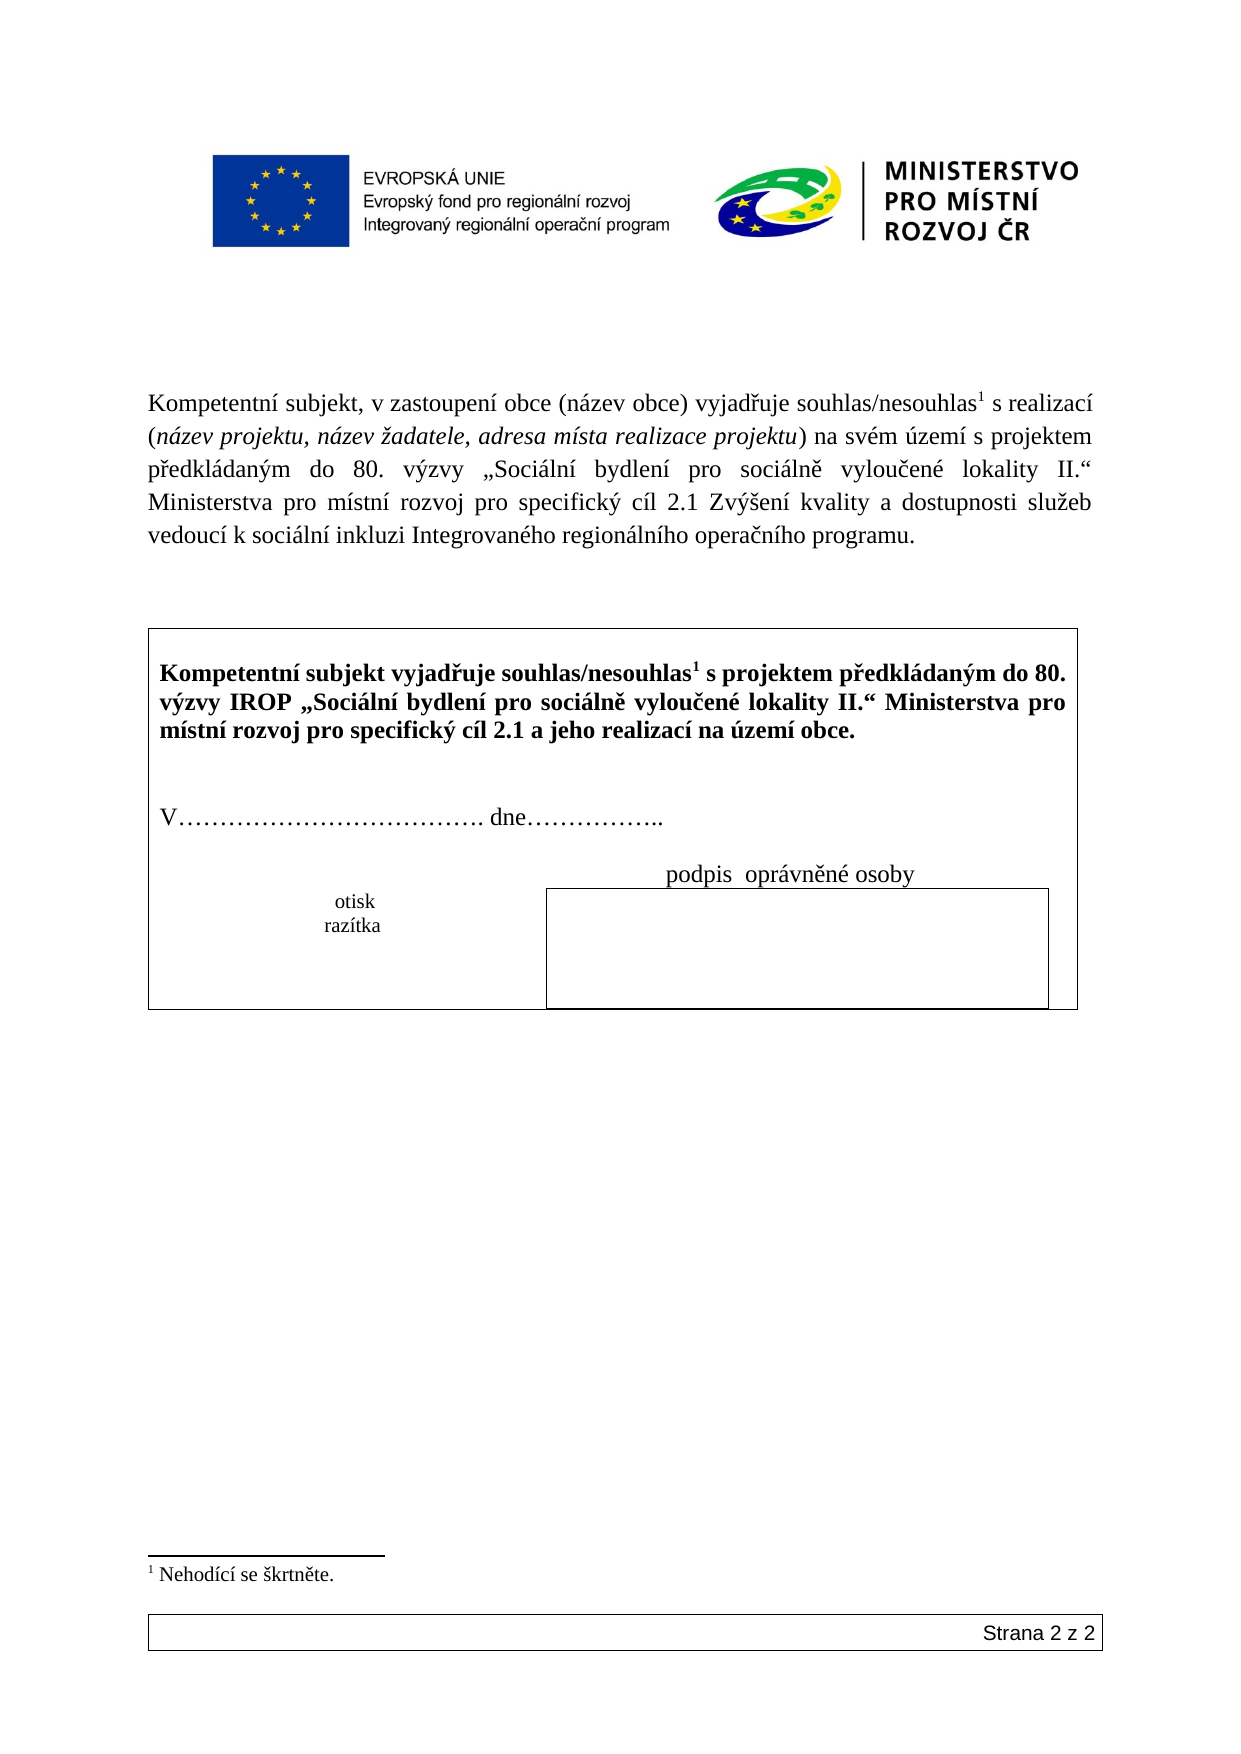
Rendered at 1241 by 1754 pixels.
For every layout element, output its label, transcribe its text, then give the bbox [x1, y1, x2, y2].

table_header Kompetentní subjekt vyjadřuje souhlas/nesouhlas1 s projektem předkládaným do 80. výzvy IROP „Sociální bydlení pro sociálně vyloučené lokality II.“ Ministerstva pro místní rozvoj pro specifický cíl 2.1 a jeho realizací na území obce. V………………………………. dne…………….. podpis oprávněné osoby [149, 629, 1077, 1008]
text Kompetentní subjekt, v zastoupení obce (název obce) vyjadřuje souhlas/nesouhlas s realizací (název projektu, název žadatele, adresa místa realizace projektu) na svém území s projektem předkládaným do 80. výzvy „Sociální bydlení pro sociálně vyloučené lokality II.“ Ministerstva pro místní rozvoj pro specifický cíl 2.1 Zvýšení kvality a dostupnosti služeb vedoucí k sociální inkluzi Integrovaného regionálního operačního programu. [148, 388, 1093, 549]
picture [182, 123, 1108, 277]
